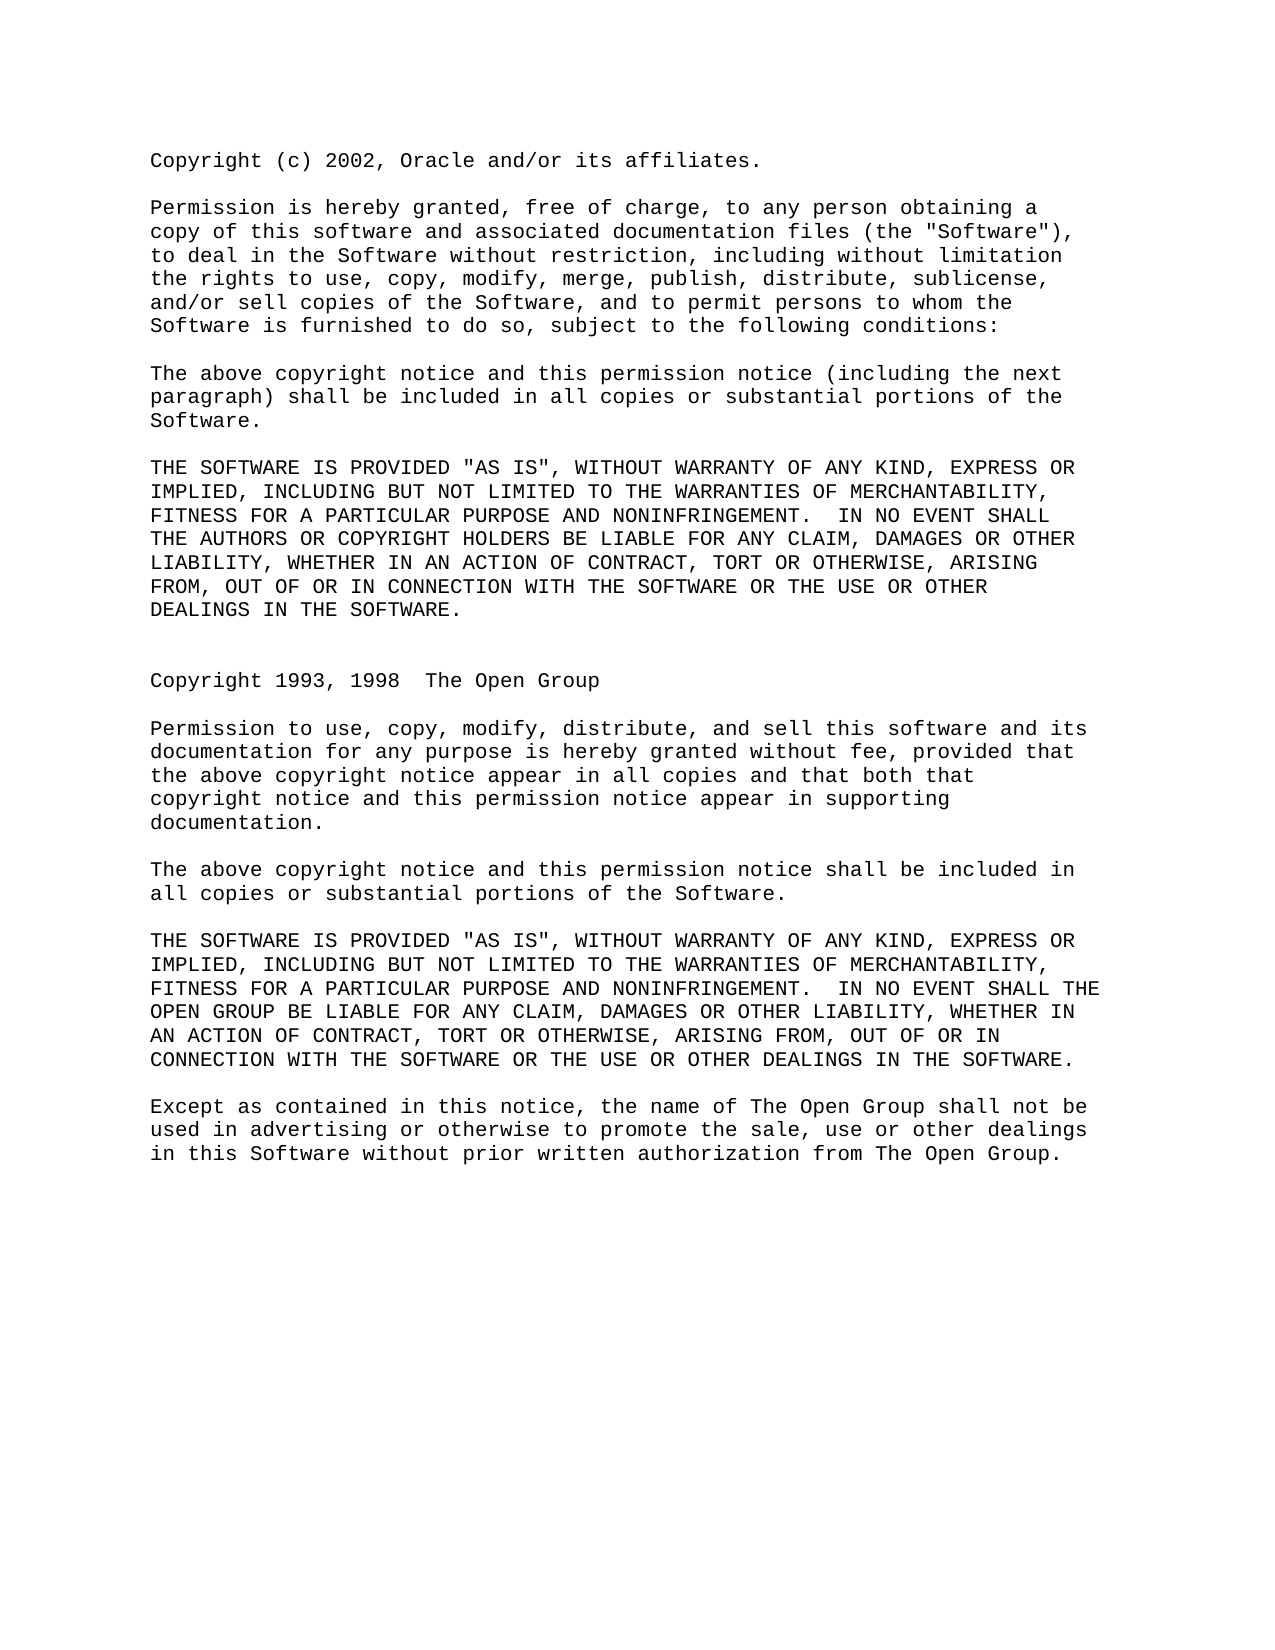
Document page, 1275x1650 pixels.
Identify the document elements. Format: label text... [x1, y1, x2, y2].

text in this Software without prior written authorization from The Open Group. [150, 1143, 1125, 1167]
text to deal in the Software without restriction, including without limitation [150, 244, 1125, 268]
text FROM, OUT OF OR IN CONNECTION WITH THE SOFTWARE OR THE USE OR OTHER [150, 576, 1125, 599]
text documentation. [150, 812, 1125, 836]
text CONNECTION WITH THE SOFTWARE OR THE USE OR OTHER DEALINGS IN THE SOFTWARE. [150, 1048, 1125, 1072]
text THE SOFTWARE IS PROVIDED "AS IS", WITHOUT WARRANTY OF ANY KIND, EXPRESS OR [150, 457, 1125, 481]
text copyright notice and this permission notice appear in supporting [150, 788, 1125, 812]
text IMPLIED, INCLUDING BUT NOT LIMITED TO THE WARRANTIES OF MERCHANTABILITY, [150, 481, 1125, 505]
text paragraph) shall be included in all copies or substantial portions of the [150, 386, 1125, 410]
text Software is furnished to do so, subject to the following conditions: [150, 316, 1125, 339]
text FITNESS FOR A PARTICULAR PURPOSE AND NONINFRINGEMENT. IN NO EVENT SHALL THE [150, 978, 1125, 1001]
text Software. [150, 410, 1125, 434]
text Copyright (c) 2002, Oracle and/or its affiliates. [150, 150, 1125, 174]
text OPEN GROUP BE LIABLE FOR ANY CLAIM, DAMAGES OR OTHER LIABILITY, WHETHER IN [150, 1001, 1125, 1025]
text Permission to use, copy, modify, distribute, and sell this software and its [150, 717, 1125, 741]
text documentation for any purpose is hereby granted without fee, provided that [150, 741, 1125, 765]
text used in advertising or otherwise to promote the sale, use or other dealings [150, 1119, 1125, 1143]
text The above copyright notice and this permission notice (including the next [150, 363, 1125, 386]
text the above copyright notice appear in all copies and that both that [150, 765, 1125, 788]
text and/or sell copies of the Software, and to permit persons to whom the [150, 292, 1125, 316]
text Permission is hereby granted, free of charge, to any person obtaining a [150, 197, 1125, 221]
text copy of this software and associated documentation files (the "Software"), [150, 221, 1125, 244]
text LIABILITY, WHETHER IN AN ACTION OF CONTRACT, TORT OR OTHERWISE, ARISING [150, 552, 1125, 576]
text all copies or substantial portions of the Software. [150, 883, 1125, 907]
text Except as contained in this notice, the name of The Open Group shall not be [150, 1096, 1125, 1119]
text IMPLIED, INCLUDING BUT NOT LIMITED TO THE WARRANTIES OF MERCHANTABILITY, [150, 954, 1125, 978]
text Copyright 1993, 1998 The Open Group [150, 670, 1125, 694]
text The above copyright notice and this permission notice shall be included in [150, 859, 1125, 883]
text DEALINGS IN THE SOFTWARE. [150, 599, 1125, 623]
text THE SOFTWARE IS PROVIDED "AS IS", WITHOUT WARRANTY OF ANY KIND, EXPRESS OR [150, 930, 1125, 954]
text the rights to use, copy, modify, merge, publish, distribute, sublicense, [150, 268, 1125, 292]
text FITNESS FOR A PARTICULAR PURPOSE AND NONINFRINGEMENT. IN NO EVENT SHALL [150, 505, 1125, 528]
text AN ACTION OF CONTRACT, TORT OR OTHERWISE, ARISING FROM, OUT OF OR IN [150, 1025, 1125, 1048]
text THE AUTHORS OR COPYRIGHT HOLDERS BE LIABLE FOR ANY CLAIM, DAMAGES OR OTHER [150, 528, 1125, 552]
